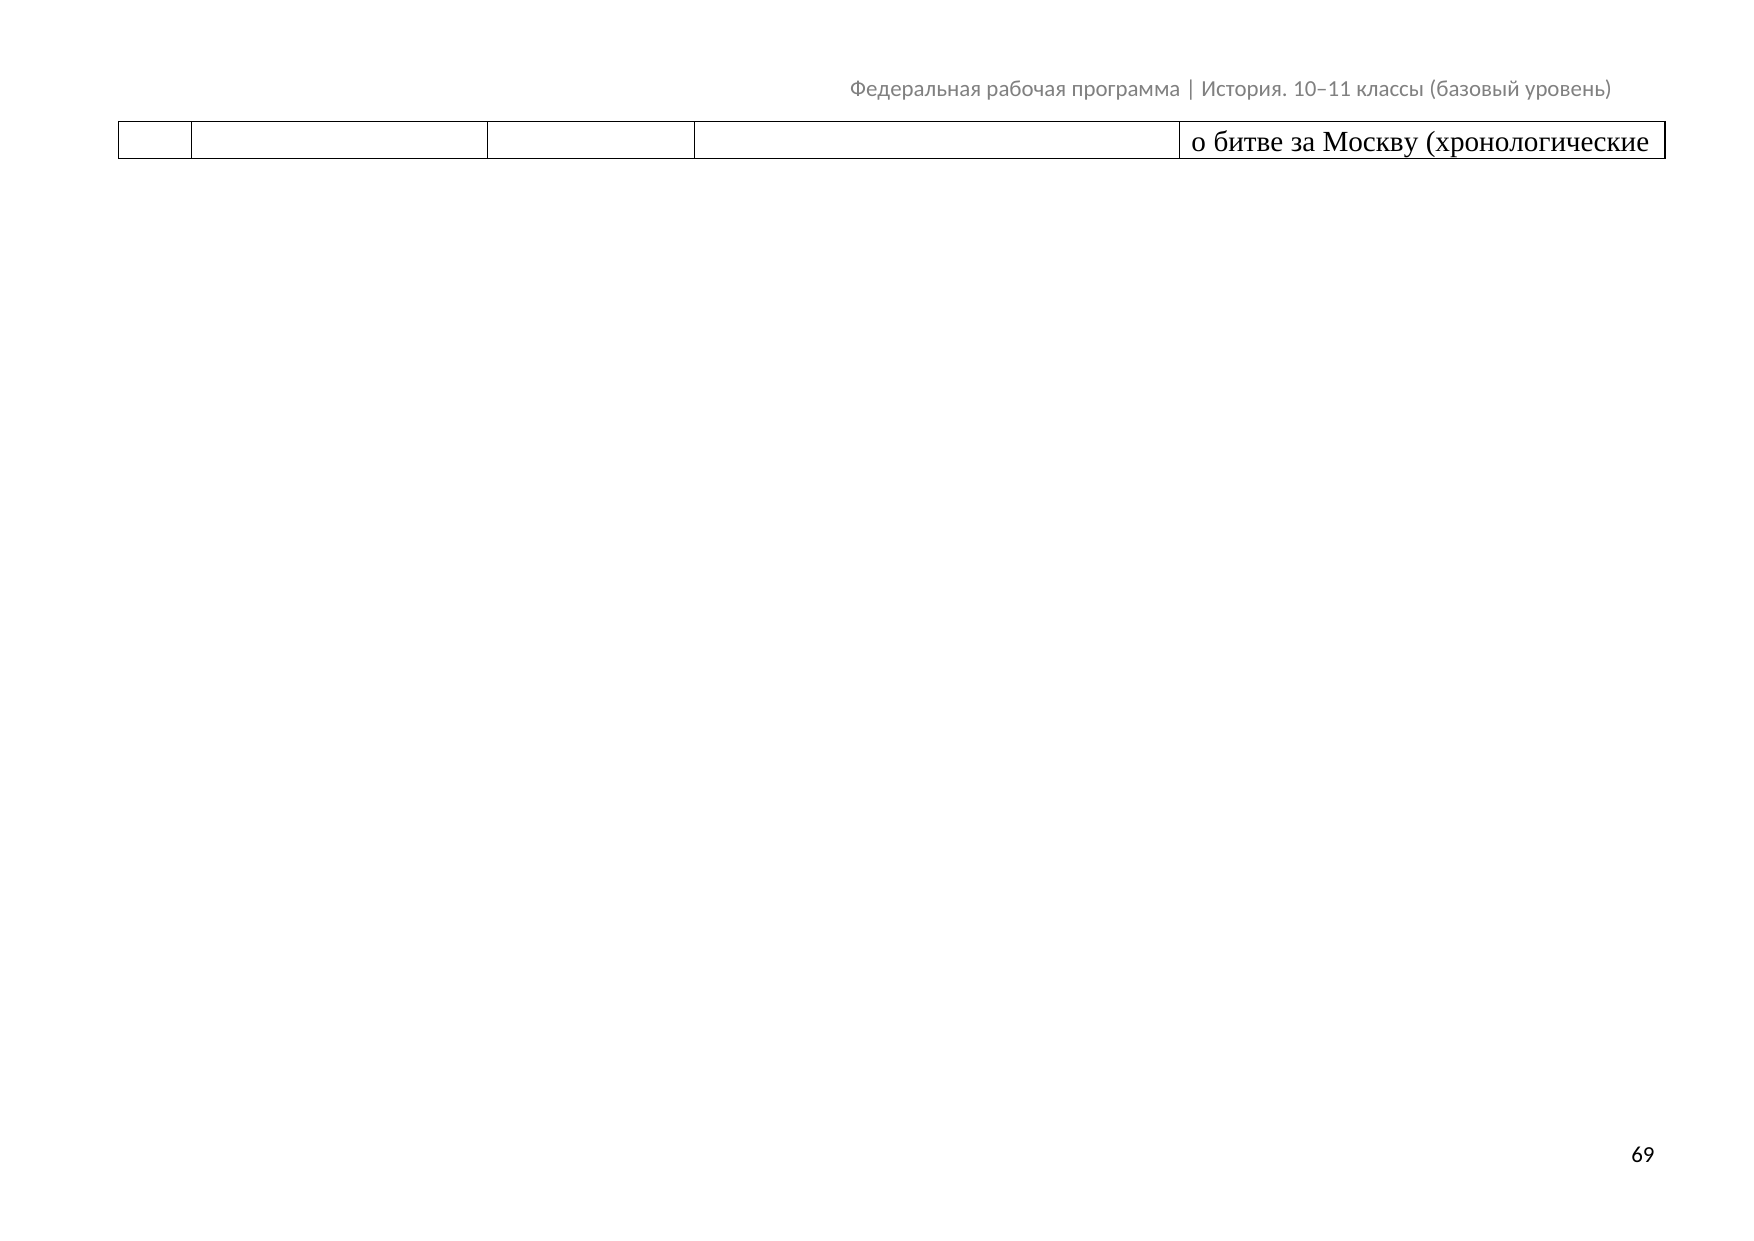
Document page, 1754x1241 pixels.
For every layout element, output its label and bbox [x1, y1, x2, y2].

table_header [1180, 122, 1664, 158]
table_header [488, 122, 694, 158]
table_header [192, 122, 487, 158]
table_header [119, 122, 191, 158]
table_header [695, 122, 1179, 158]
